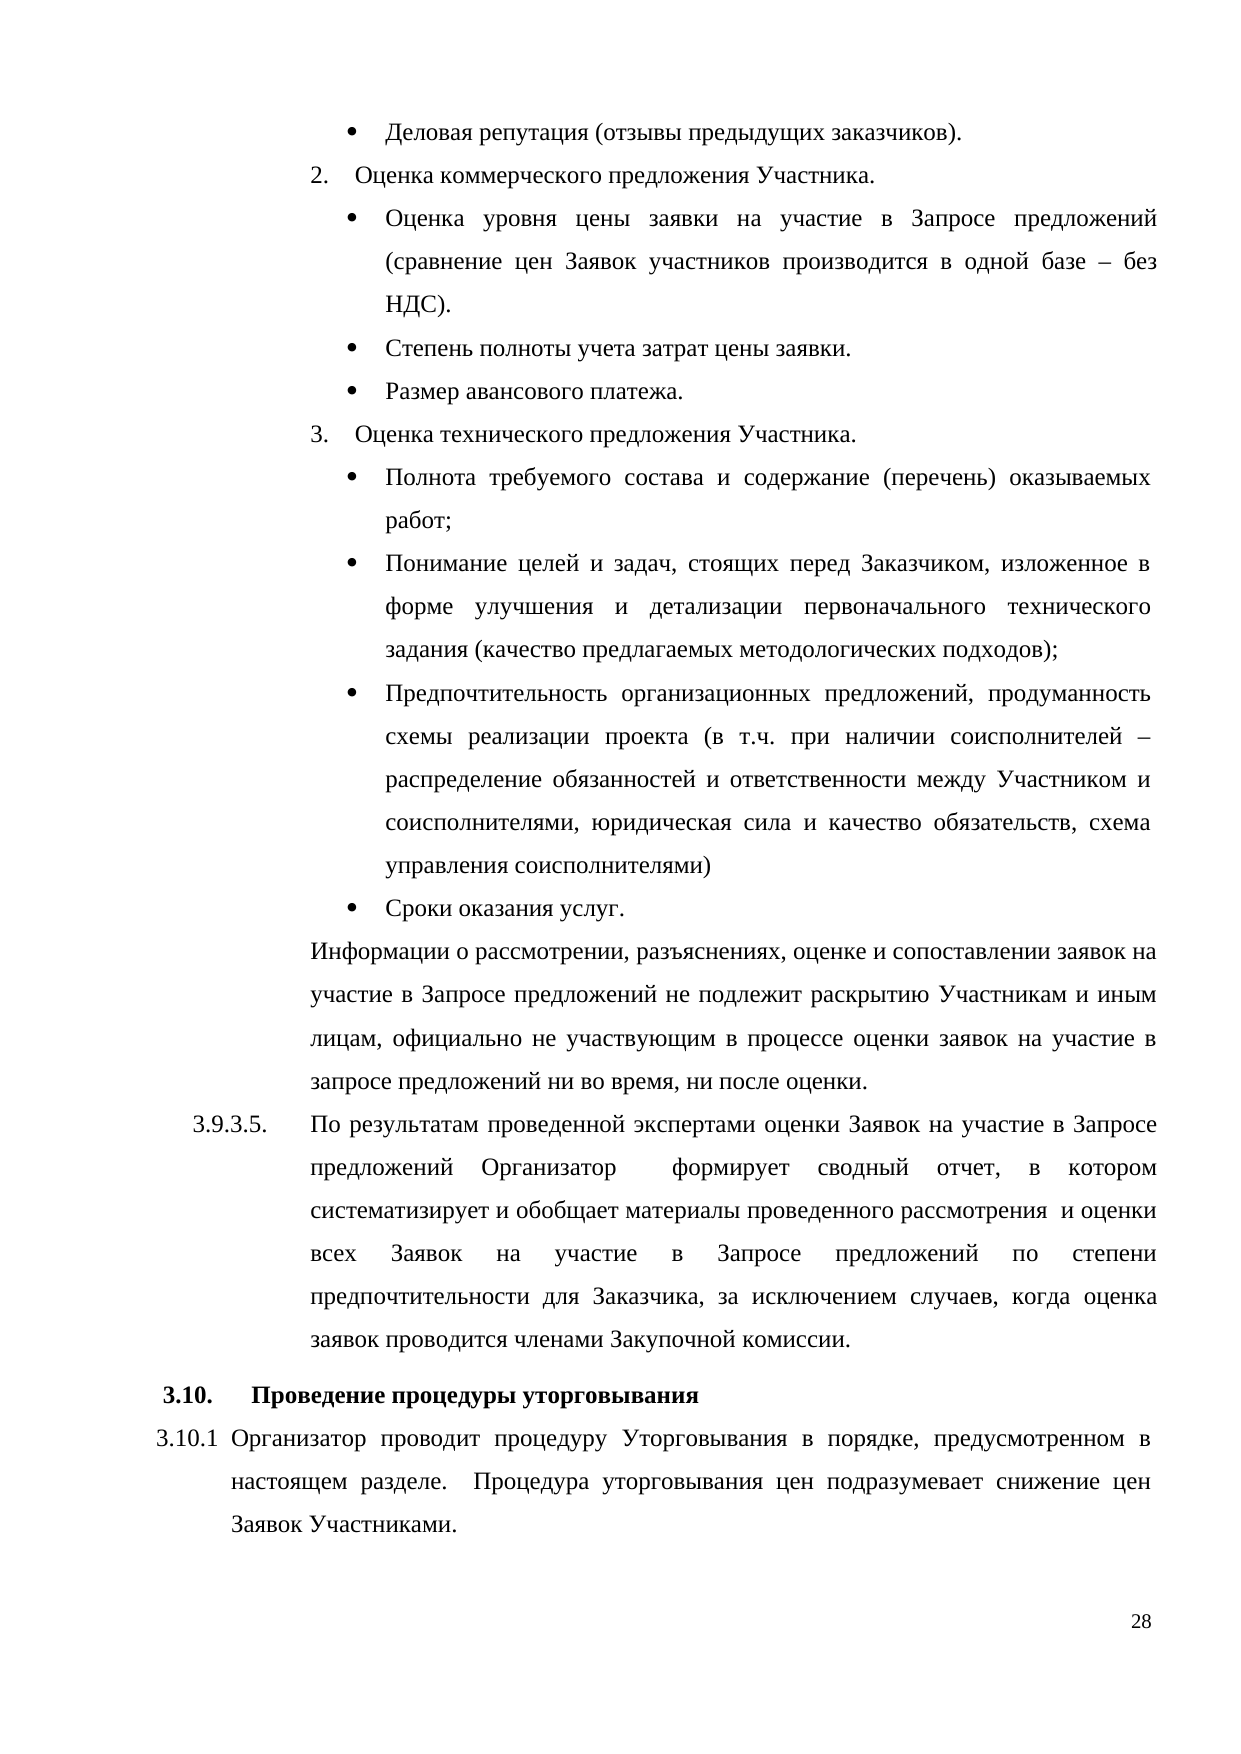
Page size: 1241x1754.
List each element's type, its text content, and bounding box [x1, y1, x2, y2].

list Степень полноты учета затрат цены заявки. [348, 333, 1158, 361]
list По результатам проведенной экспертами оценки Заявок на участие в Запросе предложений Организатор формирует сводный отчет, в котором систематизирует и обобщает материалы проведенного рассмотрения и оценки всех Заявок на участие в Запросе предложений по степени предпочтительности для Заказчика, за исключением случаев, когда оценка заявок проводится членами Закупочной комиссии. [192, 1109, 1158, 1353]
list Размер авансового платежа. [348, 376, 1158, 404]
list Оценка коммерческого предложения Участника. [310, 160, 1158, 189]
list Сроки оказания услуг. [348, 893, 1158, 922]
list Понимание целей и задач, стоящих перед Заказчиком, изложенное в форме улучшения и детализации первоначального технического задания (качество предлагаемых методологических подходов); [348, 548, 1152, 663]
subtitle Проведение процедуры уторговывания [163, 1380, 1152, 1409]
list Организатор проводит процедуру Уторговывания в порядке, предусмотренном в настоящем разделе. Процедура уторговывания цен подразумевает снижение цен Заявок Участниками. [156, 1423, 1152, 1538]
list Оценка уровня цены заявки на участие в Запросе предложений (сравнение цен Заявок участников производится в одной базе – без НДС). [348, 203, 1158, 318]
list Предпочтительность организационных предложений, продуманность схемы реализации проекта (в т.ч. при наличии соисполнителей – распределение обязанностей и ответственности между Участником и соисполнителями, юридическая сила и качество обязательств, схема управления соисполнителями) [348, 678, 1152, 879]
list Полнота требуемого состава и содержание (перечень) оказываемых работ; [348, 462, 1152, 534]
list Оценка технического предложения Участника. [310, 419, 1158, 448]
list Деловая репутация (отзывы предыдущих заказчиков). [348, 117, 1158, 146]
text Информации о рассмотрении, разъяснениях, оценке и сопоставлении заявок на участие в Запросе предложений не подлежит раскрытию Участникам и иным лицам, официально не участвующим в процессе оценки заявок на участие в запросе предложений ни во время, ни после оценки. [310, 936, 1158, 1094]
